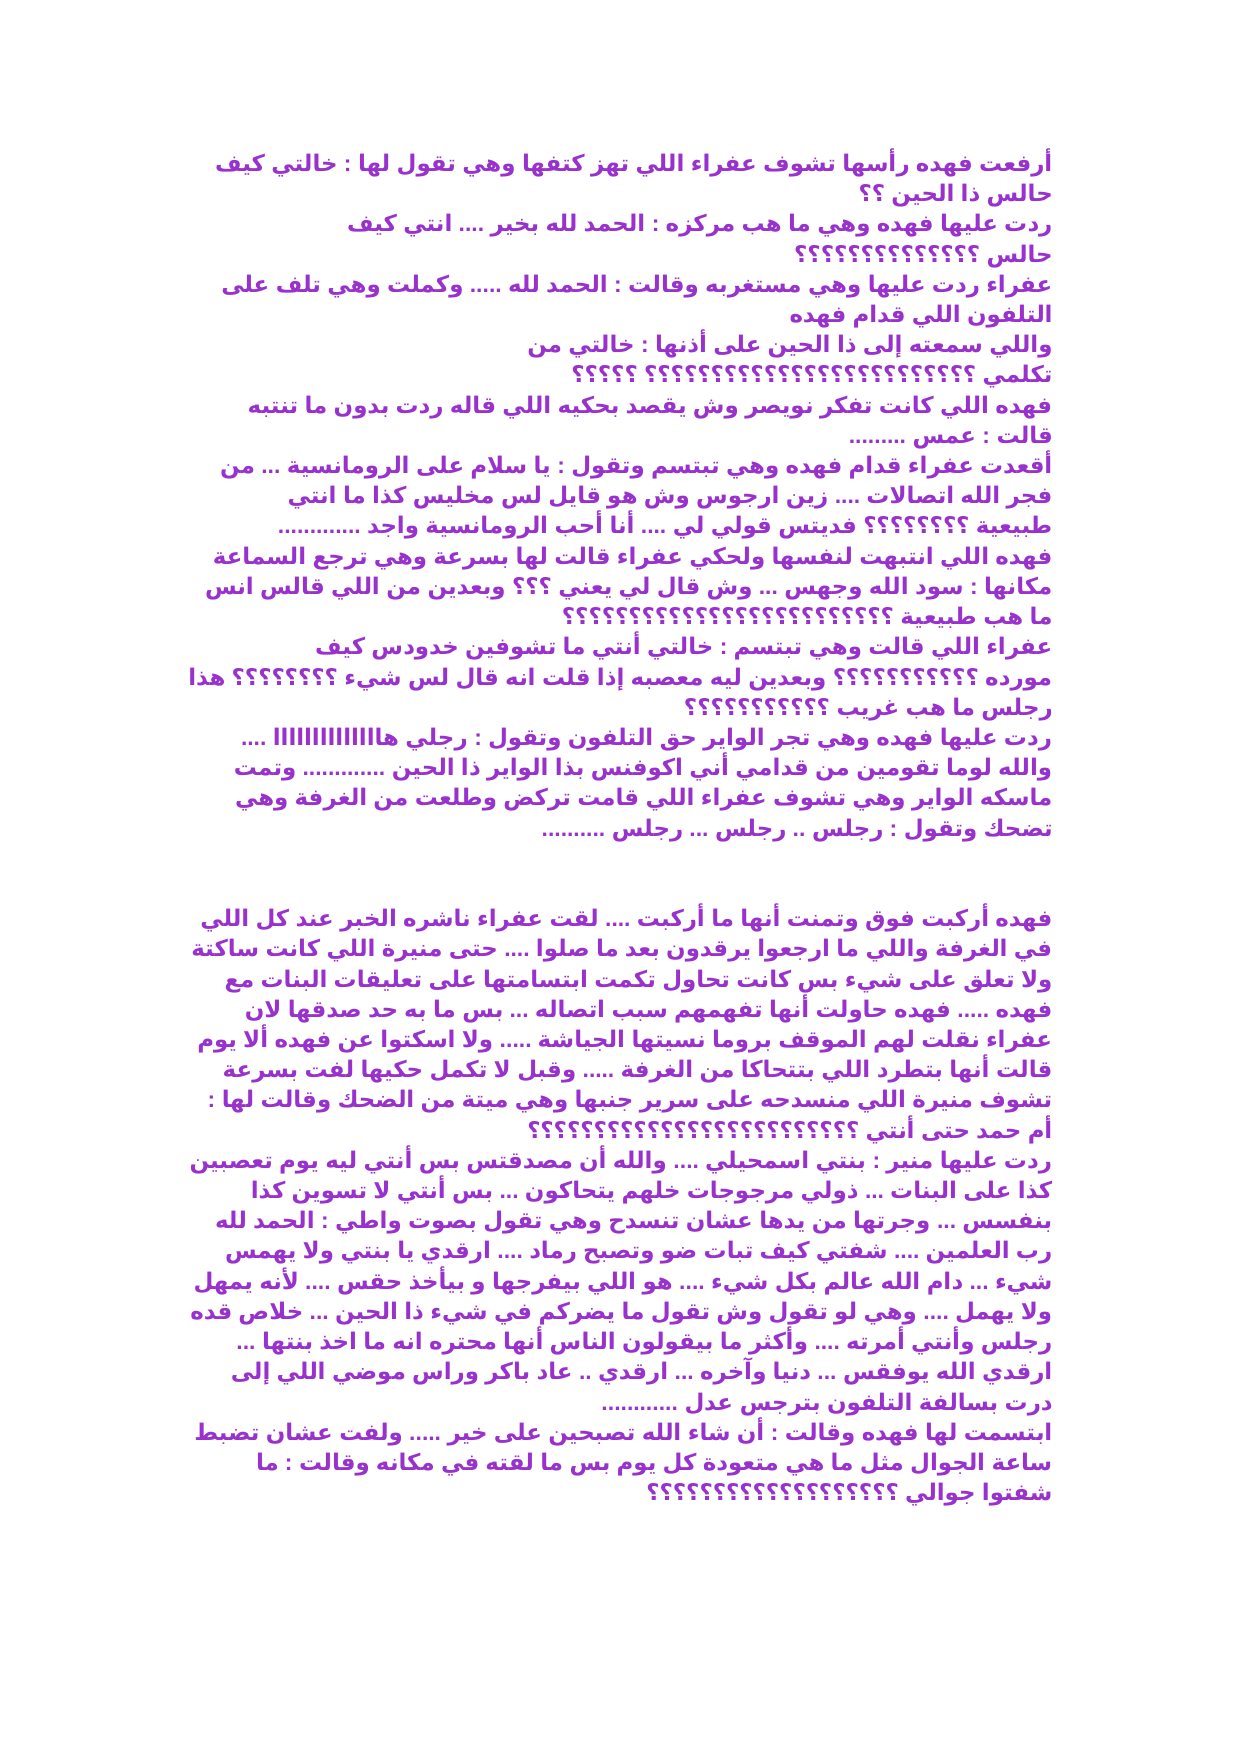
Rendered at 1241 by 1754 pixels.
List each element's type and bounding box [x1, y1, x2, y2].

text [187, 150, 1053, 1506]
